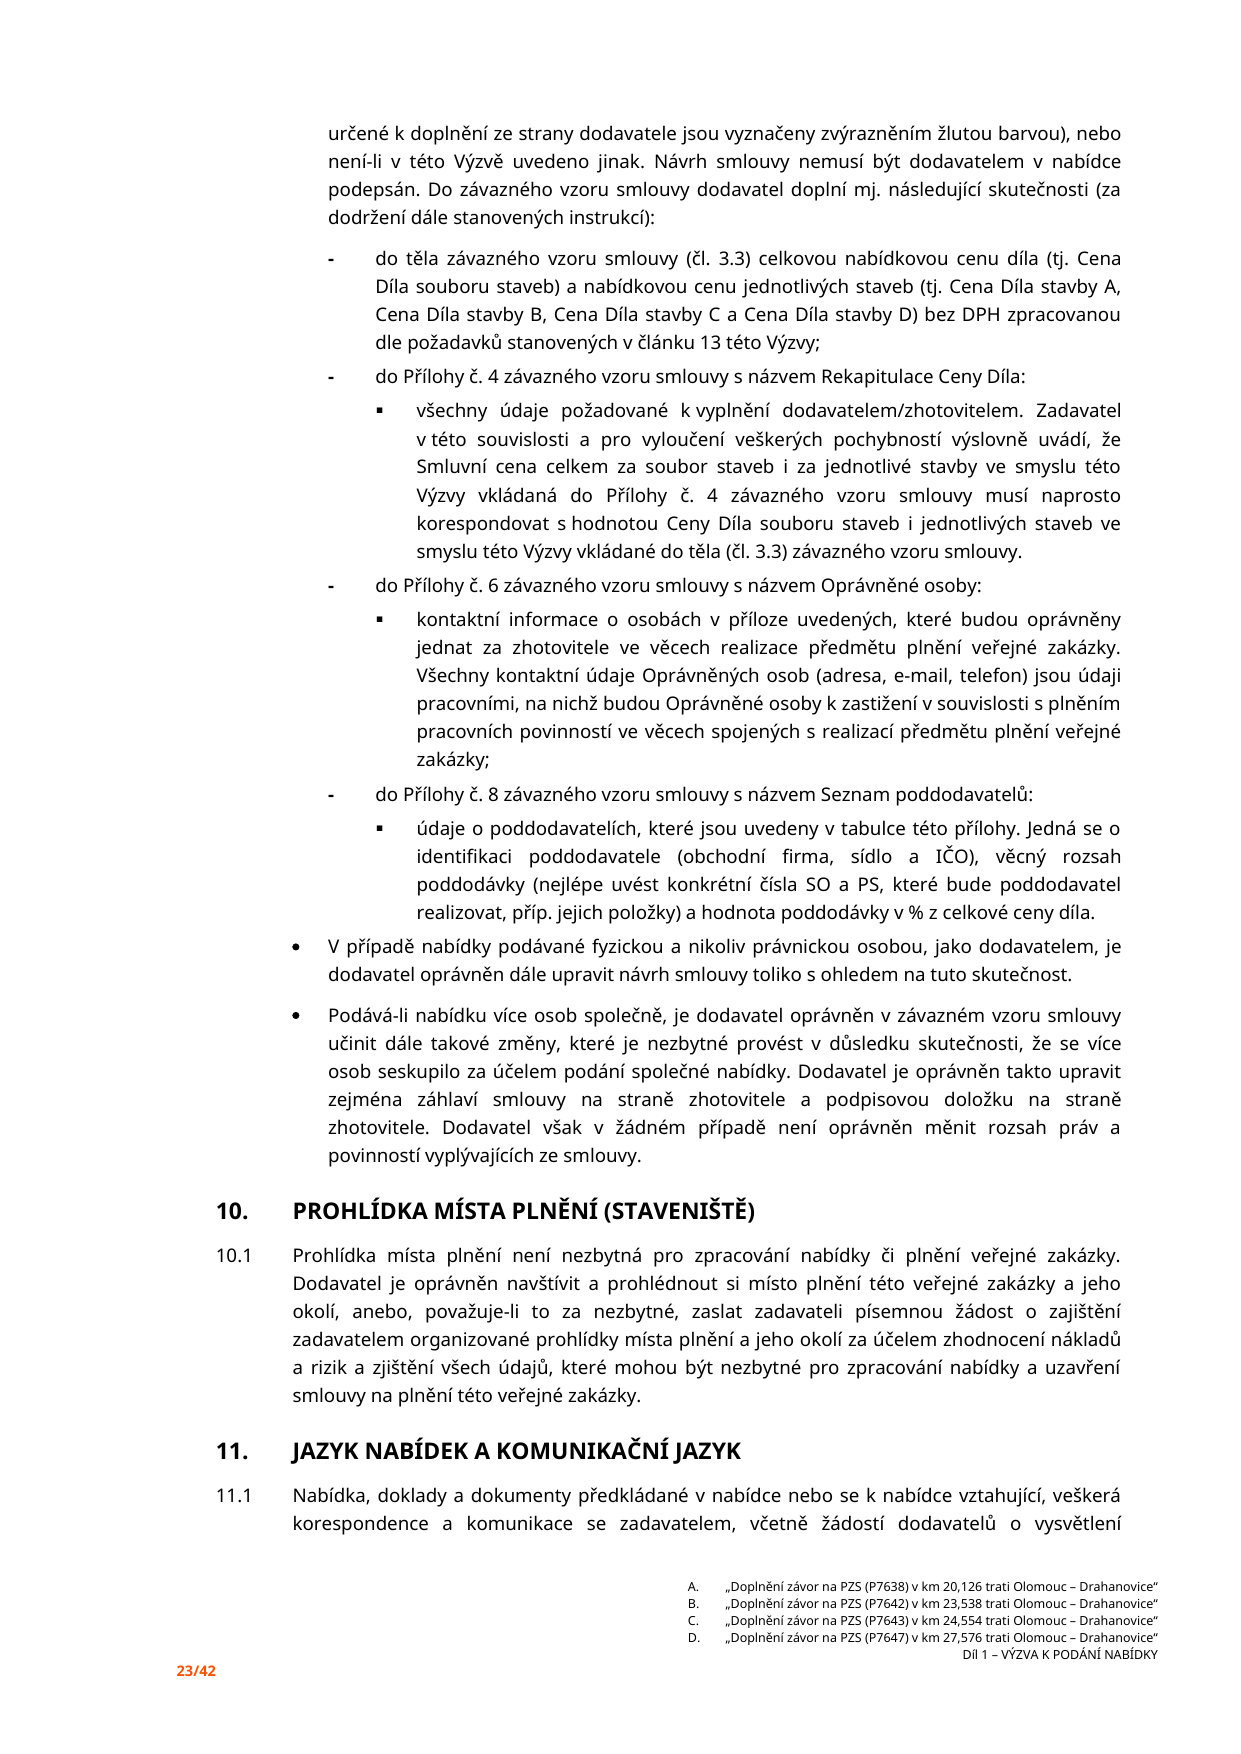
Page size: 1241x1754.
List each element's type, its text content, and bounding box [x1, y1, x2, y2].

text PROHLÍDKA MÍSTA PLNĚNÍ (STAVENIŠTĚ) [216, 1195, 1122, 1226]
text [216, 1482, 1122, 1536]
text JAZYK NABÍDEK A KOMUNIKAČNÍ JAZYK [216, 1435, 1122, 1466]
text do Přílohy č. 8 závazného vzoru smlouvy s názvem Seznam poddodavatelů: [328, 781, 1122, 806]
text Prohlídka místa plnění není nezbytná pro zpracování nabídky či plnění veřejné zakázky. Dodavatel je oprávněn navštívit a prohlédnout si místo plnění této veřejné zakázky a jeho okolí, anebo, považuje-li to za nezbytné, zaslat zadavateli písemnou žádost o zajištění zadavatelem organizované prohlídky místa plnění a jeho okolí za účelem zhodnocení nákladů a rizik a zjištění všech údajů, které mohou být nezbytné pro zpracování nabídky a uzavření smlouvy na plnění této veřejné zakázky. [216, 1242, 1122, 1408]
text do Přílohy č. 6 závazného vzoru smlouvy s názvem Oprávněné osoby: [328, 572, 1122, 598]
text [292, 121, 1122, 230]
text kontaktní informace o osobách v příloze uvedených, které budou oprávněny jednat za zhotovitele ve věcech realizace předmětu plnění veřejné zakázky. Všechny kontaktní údaje Oprávněných osob (adresa, e-mail, telefon) jsou údaji pracovními, na nichž budou Oprávněné osoby k zastižení v souvislosti s plněním pracovních povinností ve věcech spojených s realizací předmětu plnění veřejné zakázky; [375, 606, 1122, 772]
text údaje o poddodavatelích, které jsou uvedeny v tabulce této přílohy. Jedná se o identifikaci poddodavatele (obchodní firma, sídlo a IČO), věcný rozsah poddodávky (nejlépe uvést konkrétní čísla SO a PS, které bude poddodavatel realizovat, příp. jejich položky) a hodnota poddodávky v % z celkové ceny díla. [375, 815, 1122, 925]
text Podává-li nabídku více osob společně, je dodavatel oprávněn v závazném vzoru smlouvy učinit dále takové změny, které je nezbytné provést v důsledku skutečnosti, že se více osob seskupilo za účelem podání společné nabídky. Dodavatel je oprávněn takto upravit zejména záhlaví smlouvy na straně zhotovitele a podpisovou doložku na straně zhotovitele. Dodavatel však v žádném případě není oprávněn měnit rozsah práv a povinností vyplývajících ze smlouvy. [292, 1002, 1122, 1168]
text všechny údaje požadované k vyplnění dodavatelem/zhotovitelem. Zadavatel v této souvislosti a pro vyloučení veškerých pochybností výslovně uvádí, že Smluvní cena celkem za soubor staveb i za jednotlivé stavby ve smyslu této Výzvy vkládaná do Přílohy č. 4 závazného vzoru smlouvy musí naprosto korespondovat s hodnotou Ceny Díla souboru staveb i jednotlivých staveb ve smyslu této Výzvy vkládané do těla (čl. 3.3) závazného vzoru smlouvy. [375, 398, 1122, 563]
text V případě nabídky podávané fyzickou a nikoliv právnickou osobou, jako dodavatelem, je dodavatel oprávněn dále upravit návrh smlouvy toliko s ohledem na tuto skutečnost. [292, 933, 1122, 987]
text do těla závazného vzoru smlouvy (čl. 3.3) celkovou nabídkovou cenu díla (tj. Cena Díla souboru staveb) a nabídkovou cenu jednotlivých staveb (tj. Cena Díla stavby A, Cena Díla stavby B, Cena Díla stavby C a Cena Díla stavby D) bez DPH zpracovanou dle požadavků stanovených v článku 13 této Výzvy; [328, 245, 1122, 355]
text do Přílohy č. 4 závazného vzoru smlouvy s názvem Rekapitulace Ceny Díla: [328, 363, 1122, 389]
